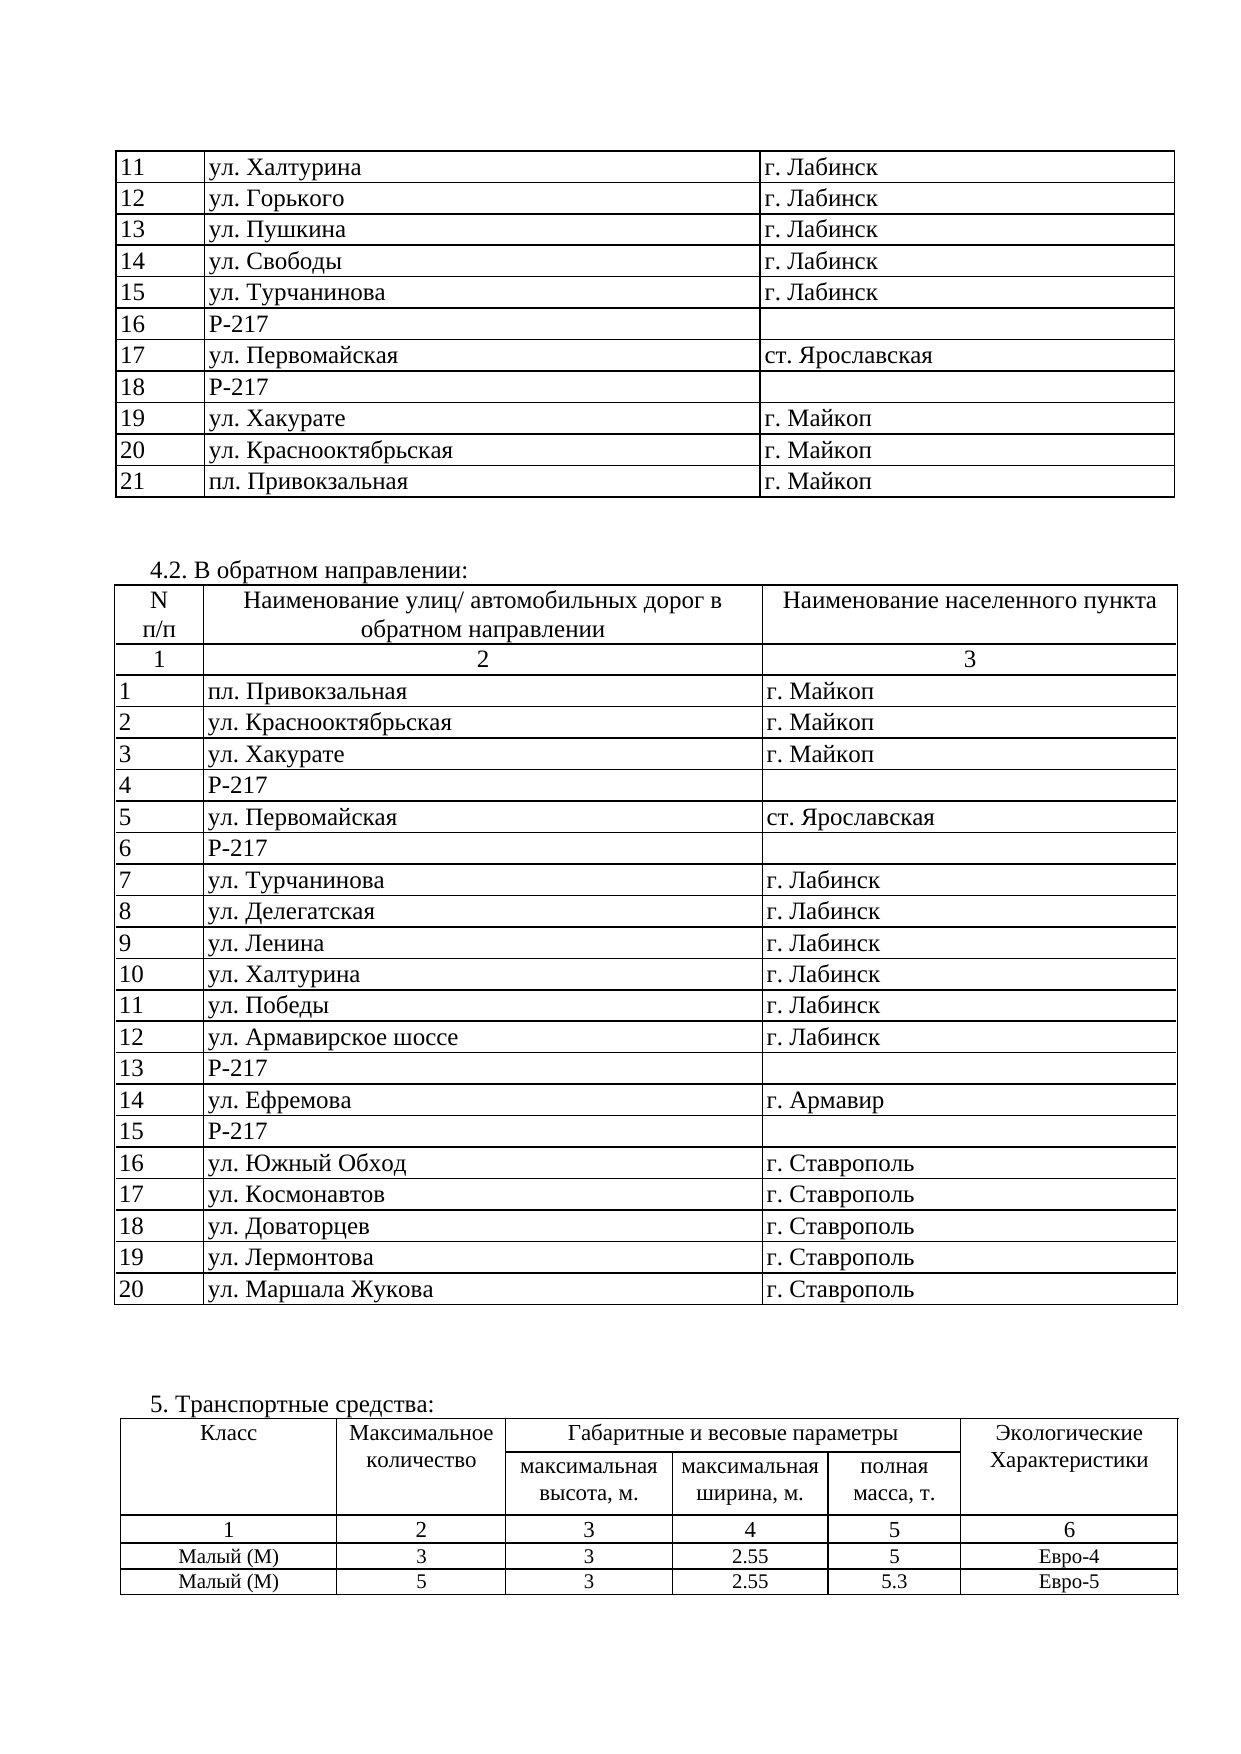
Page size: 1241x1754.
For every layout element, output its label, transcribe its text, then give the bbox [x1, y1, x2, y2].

table_header N п/п [115, 586, 203, 643]
table_cell 3 [337, 1544, 505, 1568]
table_cell ст. Ярославская [761, 340, 1174, 370]
table_cell 5 [829, 1516, 960, 1542]
table_cell г. Майкоп [761, 403, 1174, 433]
table_cell ул. Первомайская [205, 340, 759, 370]
table_cell ул. Хакурате [204, 739, 762, 769]
table_cell 3 [506, 1570, 672, 1593]
table_cell г. Майкоп [763, 674, 1177, 706]
table_cell г. Ставрополь [763, 1146, 1177, 1178]
table_cell 5.3 [829, 1570, 960, 1593]
table_cell 15 [115, 1116, 203, 1146]
table_cell г. Лабинск [761, 215, 1174, 244]
table_cell 7 [115, 864, 203, 894]
table_cell ул. Краснооктябрьская [204, 707, 762, 737]
table_cell ул. Пушкина [205, 215, 759, 244]
table_cell 10 [115, 959, 203, 989]
table_cell Р-217 [204, 833, 762, 863]
table_header Габаритные и весовые параметры [506, 1419, 960, 1451]
table_cell г. Армавир [763, 1083, 1177, 1115]
text 5. Транспортные средства: [150, 1389, 1090, 1418]
text 4.2. В обратном направлении: [150, 555, 1090, 584]
table_cell 3 [506, 1516, 672, 1542]
table_cell 5 [829, 1544, 960, 1568]
table_cell г. Лабинск [761, 246, 1174, 276]
table_cell 17 [117, 340, 204, 370]
table_cell 3 [506, 1544, 672, 1568]
table_cell 4 [673, 1516, 827, 1542]
table_cell г. Ставрополь [763, 1272, 1177, 1303]
table_cell 18 [117, 372, 204, 402]
table_cell 14 [115, 1084, 203, 1115]
table_cell 2 [337, 1516, 505, 1542]
table_cell 19 [115, 1242, 203, 1272]
table_cell ул. Ефремова [204, 1085, 762, 1115]
table_cell 16 [115, 1147, 203, 1178]
table_cell Р-217 [204, 770, 762, 800]
table_cell [763, 1115, 1177, 1146]
table_cell ул. Космонавтов [204, 1179, 762, 1209]
table_cell 15 [117, 277, 204, 307]
table_cell ул. Турчанинова [204, 865, 762, 894]
table_cell Малый (М) [121, 1570, 336, 1593]
table_cell ул. Халтурина [205, 152, 759, 181]
table_cell ул. Маршала Жукова [204, 1274, 762, 1303]
table_cell 6 [115, 833, 203, 863]
table_cell г. Майкоп [761, 466, 1174, 496]
table_cell 1 [115, 644, 203, 674]
table_cell ул. Делегатская [204, 896, 762, 926]
table_cell 8 [115, 896, 203, 926]
table_cell ул. Южный Обход [204, 1148, 762, 1178]
table_cell г. Лабинск [763, 1020, 1177, 1052]
table_cell ул. Победы [204, 991, 762, 1020]
table_cell 5 [337, 1570, 505, 1593]
table_cell [761, 372, 1174, 402]
table_cell 9 [115, 927, 203, 957]
table_cell г. Лабинск [761, 277, 1174, 307]
table_cell г. Лабинск [763, 926, 1177, 957]
table_cell г. Лабинск [763, 895, 1177, 926]
table_cell г. Ставрополь [763, 1241, 1177, 1272]
table_cell г. Майкоп [763, 737, 1177, 769]
table_cell 12 [117, 183, 204, 213]
table_cell 16 [117, 309, 204, 339]
table_cell г. Ставрополь [763, 1178, 1177, 1209]
table_cell 19 [117, 403, 204, 433]
table_cell 13 [115, 1053, 203, 1083]
table_cell Евро-5 [961, 1570, 1177, 1593]
table_cell [761, 309, 1174, 339]
table_cell ул. Первомайская [204, 802, 762, 832]
table_header Наименование населенного пункта [763, 586, 1177, 643]
table_cell Р-217 [204, 1053, 762, 1083]
table_cell г. Лабинск [761, 152, 1174, 181]
table_header Наименование улиц/ автомобильных дорог в обратном направлении [204, 586, 762, 643]
table_cell 14 [117, 246, 204, 276]
table_cell 20 [117, 435, 204, 464]
table_cell 20 [115, 1273, 203, 1303]
table_cell ул. Лермонтова [204, 1242, 762, 1272]
table_cell Р-217 [205, 372, 759, 402]
table_cell ул. Ленина [204, 928, 762, 957]
table_cell максимальная высота, м. [506, 1453, 672, 1514]
table_cell 1 [121, 1516, 336, 1542]
table_cell 4 [115, 770, 203, 800]
table_cell г. Майкоп [763, 706, 1177, 737]
table_cell 13 [117, 215, 204, 244]
table_header Максимальное количество [337, 1419, 505, 1514]
table_cell г. Лабинск [763, 958, 1177, 989]
table_cell [763, 832, 1177, 863]
table_cell 3 [763, 643, 1177, 674]
table_cell максимальная ширина, м. [673, 1453, 827, 1514]
table_cell г. Лабинск [763, 863, 1177, 894]
table_header Класс [121, 1419, 336, 1514]
table_cell Р-217 [204, 1116, 762, 1146]
table_header Экологические Характеристики [961, 1419, 1177, 1514]
table_cell ул. Доваторцев [204, 1211, 762, 1241]
table_cell г. Лабинск [763, 989, 1177, 1020]
table_cell полная масса, т. [829, 1453, 960, 1514]
table_cell [763, 769, 1177, 800]
table_cell 3 [115, 738, 203, 769]
table_cell ул. Горького [205, 183, 759, 213]
table_cell ул. Хакурате [205, 403, 759, 433]
table_cell 5 [115, 801, 203, 832]
table_cell 2 [204, 645, 762, 674]
table_cell 2.55 [673, 1570, 827, 1593]
table_cell г. Майкоп [761, 435, 1174, 464]
table_cell 11 [115, 990, 203, 1020]
table_cell ул. Краснооктябрьская [205, 435, 759, 464]
table_cell ст. Ярославская [763, 800, 1177, 832]
table_cell пл. Привокзальная [205, 466, 759, 496]
table_cell 2.55 [673, 1544, 827, 1568]
table_cell 11 [117, 152, 204, 181]
table_cell Евро-4 [961, 1544, 1177, 1568]
table_cell [763, 1052, 1177, 1083]
table_cell ул. Свободы [205, 246, 759, 276]
table_cell пл. Привокзальная [204, 676, 762, 706]
table_cell 6 [961, 1516, 1177, 1542]
table_cell ул. Халтурина [204, 959, 762, 989]
table_cell ул. Армавирское шоссе [204, 1022, 762, 1052]
table_cell 2 [115, 707, 203, 737]
table_cell Р-217 [205, 309, 759, 339]
table_cell Малый (М) [121, 1544, 336, 1568]
table_cell 1 [115, 675, 203, 706]
table_cell 21 [117, 466, 204, 496]
table_cell г. Лабинск [761, 183, 1174, 213]
table_cell ул. Турчанинова [205, 277, 759, 307]
table_cell г. Ставрополь [763, 1209, 1177, 1241]
table_cell 18 [115, 1210, 203, 1241]
table_cell 17 [115, 1179, 203, 1209]
table_cell 12 [115, 1021, 203, 1052]
